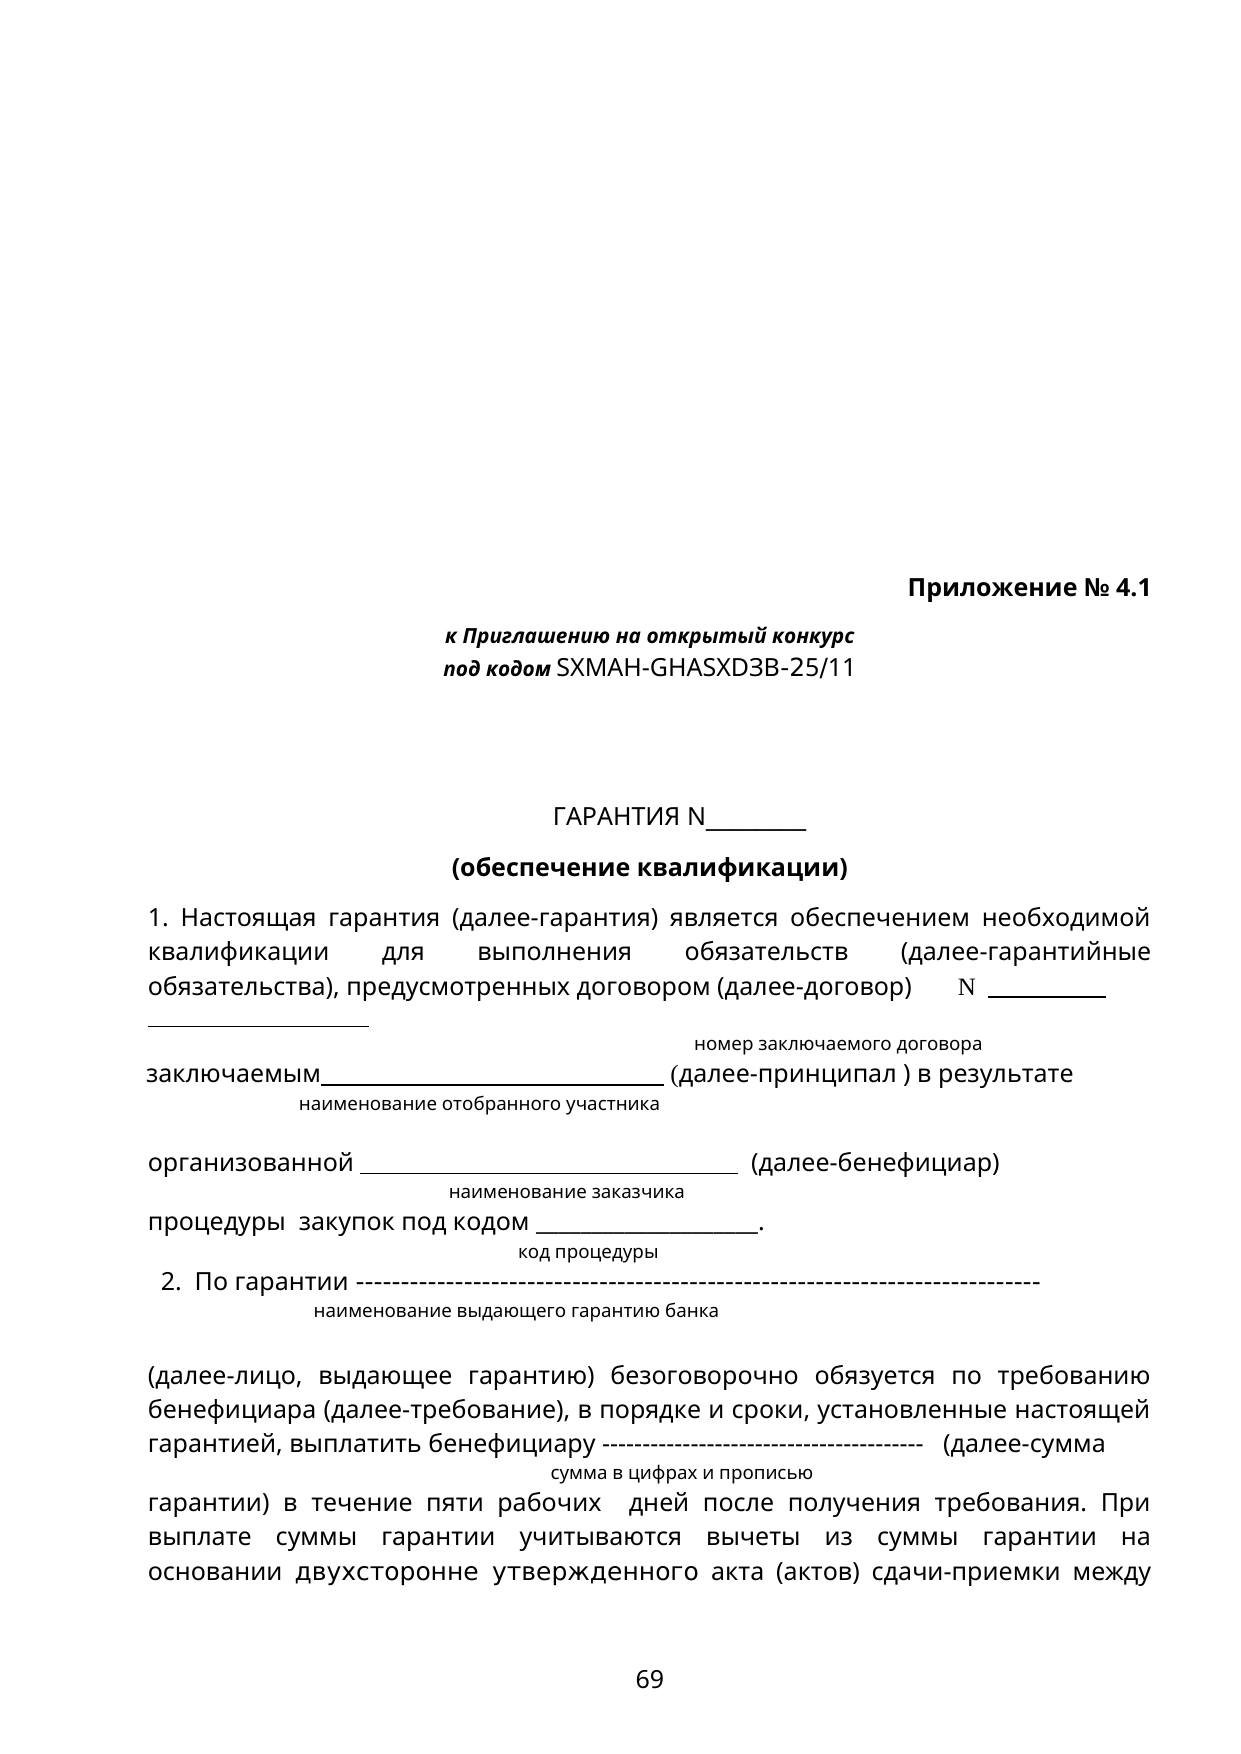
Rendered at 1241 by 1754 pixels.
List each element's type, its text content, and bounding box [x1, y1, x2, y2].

text заключаемым (далее-принципал ) в результате [133, 1056, 1152, 1090]
text номер заключаемого договора [133, 1031, 1152, 1056]
text (далее-лицо, выдающее гарантию) безоговорочно обязуется по требованию бенефициара (далее-требование), в порядке и сроки, установленные настоящей гарантией, выплатить бенефициару ---------------------------------------- (далее-сумма [148, 1357, 1152, 1459]
text процедуры закупок под кодом ____________________. [148, 1204, 1152, 1238]
text организованной (далее-бенефициар) [148, 1144, 1152, 1178]
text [148, 1485, 1152, 1587]
text 2. По гарантии ---------------------------------------------------------------------------- [148, 1264, 1152, 1298]
text наименование заказчика [281, 1178, 1152, 1204]
text 1. Настоящая гарантия (далее-гарантия) является обеспечением необходимой квалификации для выполнения обязательств (далее-гарантийные обязательства), предусмотренных договором (далее-договор) N [148, 900, 1152, 1031]
text сумма в цифрах и прописью [148, 1459, 1152, 1485]
text к Приглашению на открытый конкурс под кодом SХMAH-GHASХDЗB-25/11 [148, 621, 1152, 683]
text наименование выдающего гарантию банка [148, 1298, 1152, 1323]
text наименование отобранного участника [133, 1090, 1152, 1116]
text код процедуры [148, 1238, 1152, 1264]
text ГАРАНТИЯ N________ [148, 798, 1152, 833]
text Приложение № 4.1 [148, 570, 1152, 604]
text (обеспечение квалификации) [207, 849, 1093, 883]
